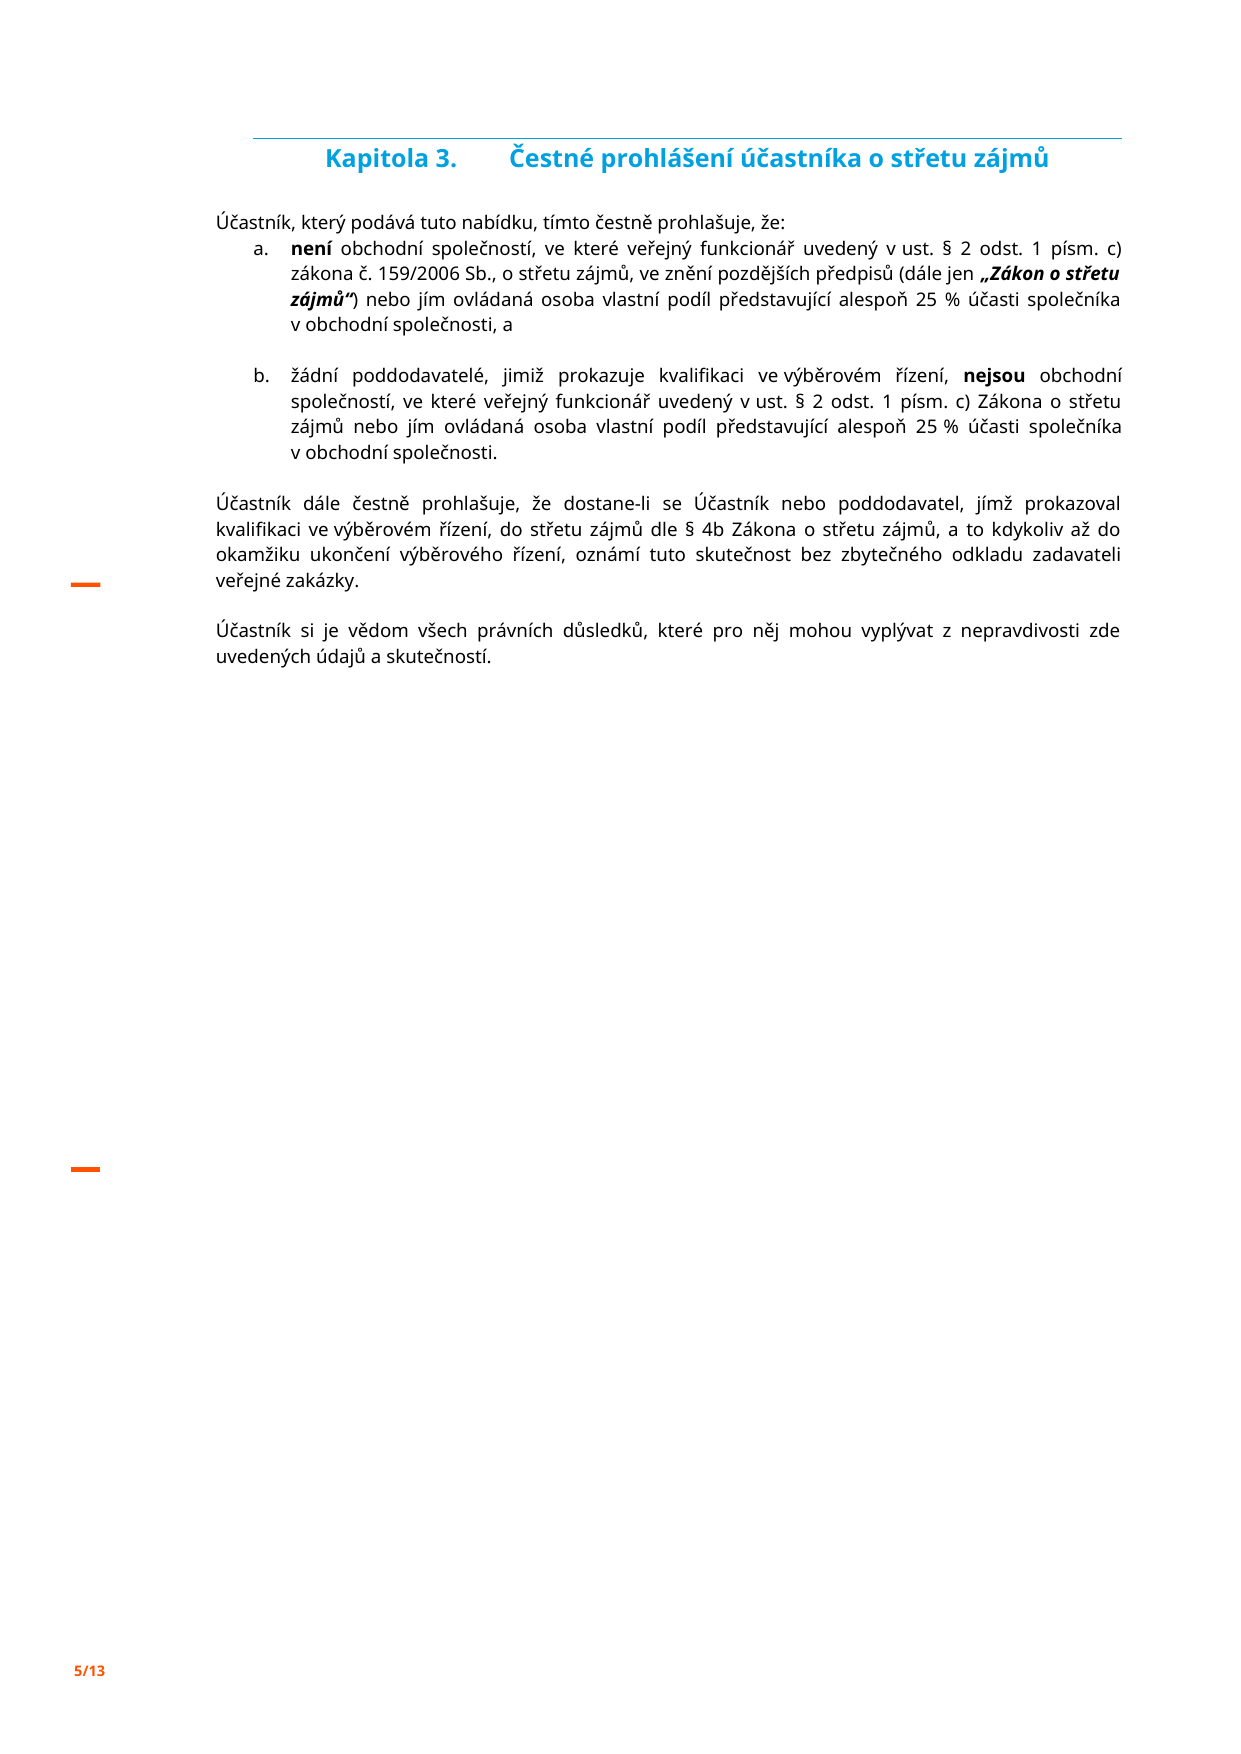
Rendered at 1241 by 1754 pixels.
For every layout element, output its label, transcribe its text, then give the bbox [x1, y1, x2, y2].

list žádní poddodavatelé, jimiž prokazuje kvalifikaci ve výběrovém řízení, nejsou obchodní společností, ve které veřejný funkcionář uvedený v ust. § 2 odst. 1 písm. c) Zákona o střetu zájmů nebo jím ovládaná osoba vlastní podíl představující alespoň 25 % účasti společníka v obchodní společnosti. [253, 363, 1122, 465]
list není obchodní společností, ve které veřejný funkcionář uvedený v ust. § 2 odst. 1 písm. c) zákona č. 159/2006 Sb., o střetu zájmů, ve znění pozdějších předpisů (dále jen „Zákon o střetu zájmů“) nebo jím ovládaná osoba vlastní podíl představující alespoň 25 % účasti společníka v obchodní společnosti, a [253, 235, 1122, 337]
subtitle Čestné prohlášení účastníka o střetu zájmů [253, 139, 1122, 174]
text Účastník si je vědom všech právních důsledků, které pro něj mohou vyplývat z nepravdivosti zde uvedených údajů a skutečností. [216, 617, 1122, 668]
text Účastník dále čestně prohlašuje, že dostane-li se Účastník nebo poddodavatel, jímž prokazoval kvalifikaci ve výběrovém řízení, do střetu zájmů dle § 4b Zákona o střetu zájmů, a to kdykoliv až do okamžiku ukončení výběrového řízení, oznámí tuto skutečnost bez zbytečného odkladu zadavateli veřejné zakázky. [216, 490, 1122, 592]
text Účastník, který podává tuto nabídku, tímto čestně prohlašuje, že: [216, 210, 1122, 235]
